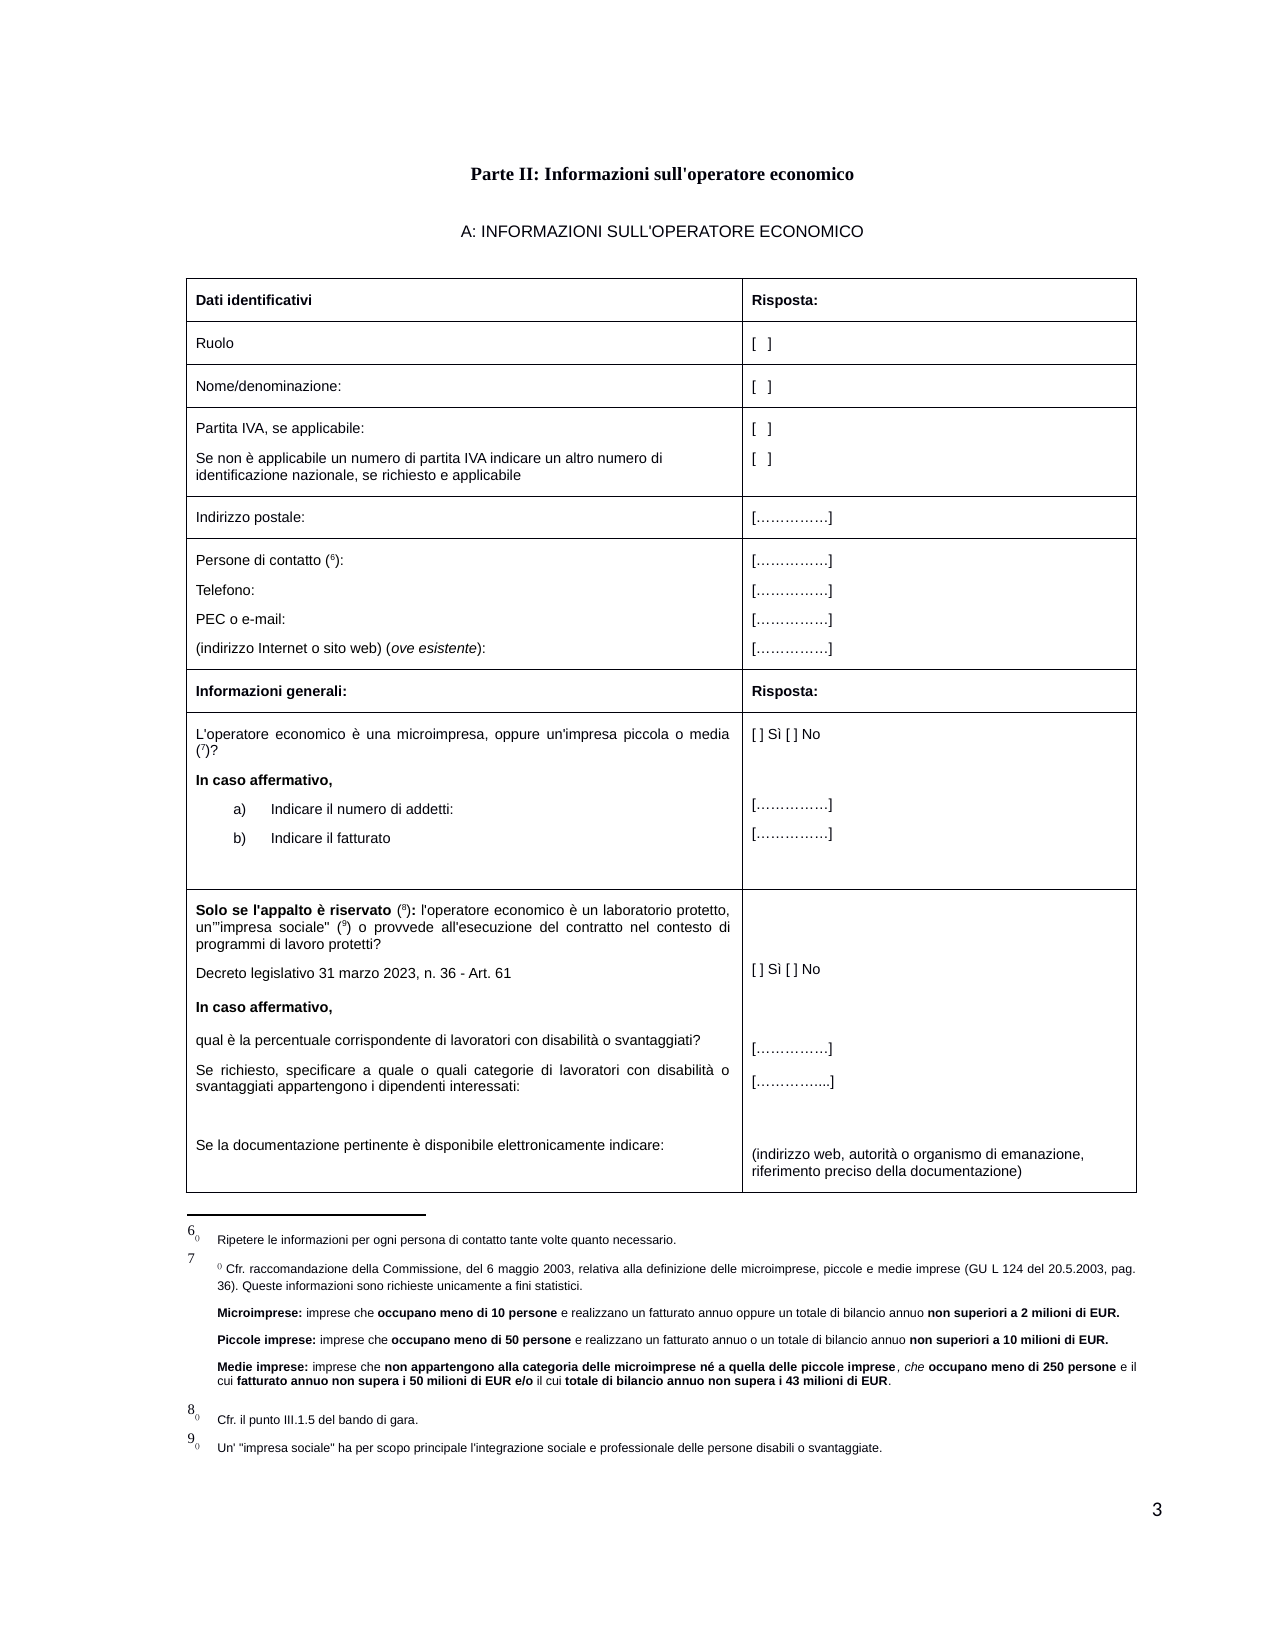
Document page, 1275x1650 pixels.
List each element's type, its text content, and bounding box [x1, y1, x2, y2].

title Parte II: Informazioni sull'operatore economico [187, 162, 1137, 184]
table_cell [743, 890, 1136, 1192]
table_cell L'operatore economico è una microimpresa, oppure un'impresa piccola o media ()? In caso affermativo, Indicare il numero di addetti: Indicare il fatturato [187, 713, 742, 888]
table_cell Partita IVA, se applicabile: Se non è applicabile un numero di partita IVA indicare un altro numero di identificazione nazionale, se richiesto e applicabile [187, 408, 742, 496]
table_cell [ ] [743, 365, 1136, 407]
table_cell Persone di contatto (): Telefono: PEC o e-mail: (indirizzo Internet o sito web) (ove esistente): [187, 539, 742, 669]
table_header Dati identificativi [187, 279, 742, 321]
table_cell [ ] Sì [ ] No [……………] [……………] [743, 713, 1136, 888]
title A: Informazioni sull'operatore economico [187, 222, 1137, 241]
table_cell [ ] [ ] [743, 408, 1136, 496]
table_cell Nome/denominazione: [187, 365, 742, 407]
table_header Risposta: [743, 279, 1136, 321]
table_cell Indirizzo postale: [187, 497, 742, 538]
table_cell Informazioni generali: [187, 670, 742, 712]
table_cell Risposta: [743, 670, 1136, 712]
table_cell [……………] [743, 497, 1136, 538]
table_cell Ruolo [187, 322, 742, 364]
table_cell [ ] [743, 322, 1136, 364]
table_cell [……………] [……………] [……………] [……………] [743, 539, 1136, 669]
